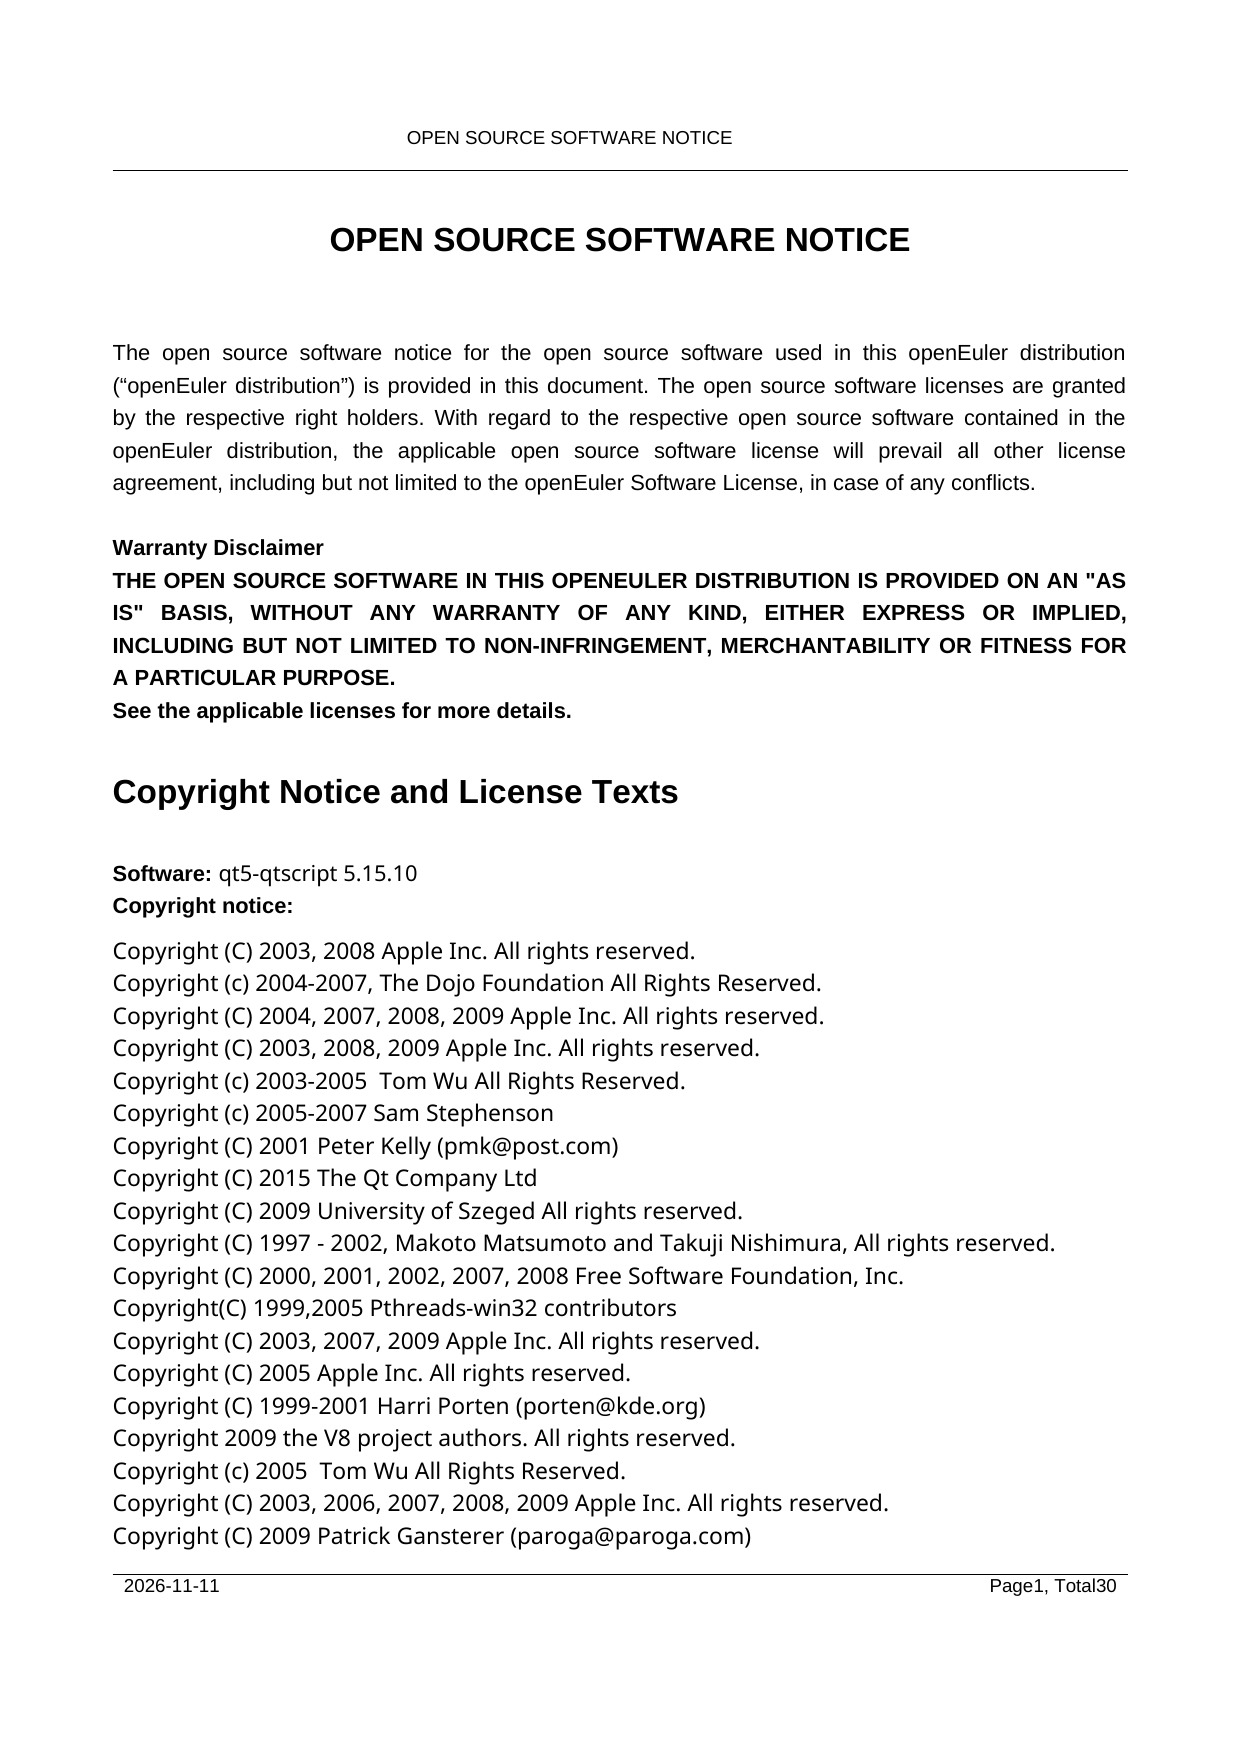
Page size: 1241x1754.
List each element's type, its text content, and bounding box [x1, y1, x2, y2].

title Software: qt5-qtscript 5.15.10 [112, 856, 1128, 889]
text Copyright notice: [112, 889, 1128, 921]
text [112, 934, 1128, 1551]
text OPEN SOURCE SOFTWARE NOTICE [112, 206, 1128, 271]
text THE OPEN SOURCE SOFTWARE IN THIS OPENEULER DISTRIBUTION IS PROVIDED ON AN "AS IS" BASIS, WITHOUT ANY WARRANTY OF ANY KIND, EITHER EXPRESS OR IMPLIED, INCLUDING BUT NOT LIMITED TO NON-INFRINGEMENT, MERCHANTABILITY OR FITNESS FOR A PARTICULAR PURPOSE. See the applicable licenses for more details. [112, 564, 1128, 726]
text Copyright Notice and License Texts [112, 759, 1128, 824]
text Warranty Disclaimer [112, 531, 1128, 564]
text The open source software notice for the open source software used in this openEuler distribution (“openEuler distribution”) is provided in this document. The open source software licenses are granted by the respective right holders. With regard to the respective open source software contained in the openEuler distribution, the applicable open source software license will prevail all other license agreement, including but not limited to the openEuler Software License, in case of any conflicts. [112, 336, 1128, 499]
